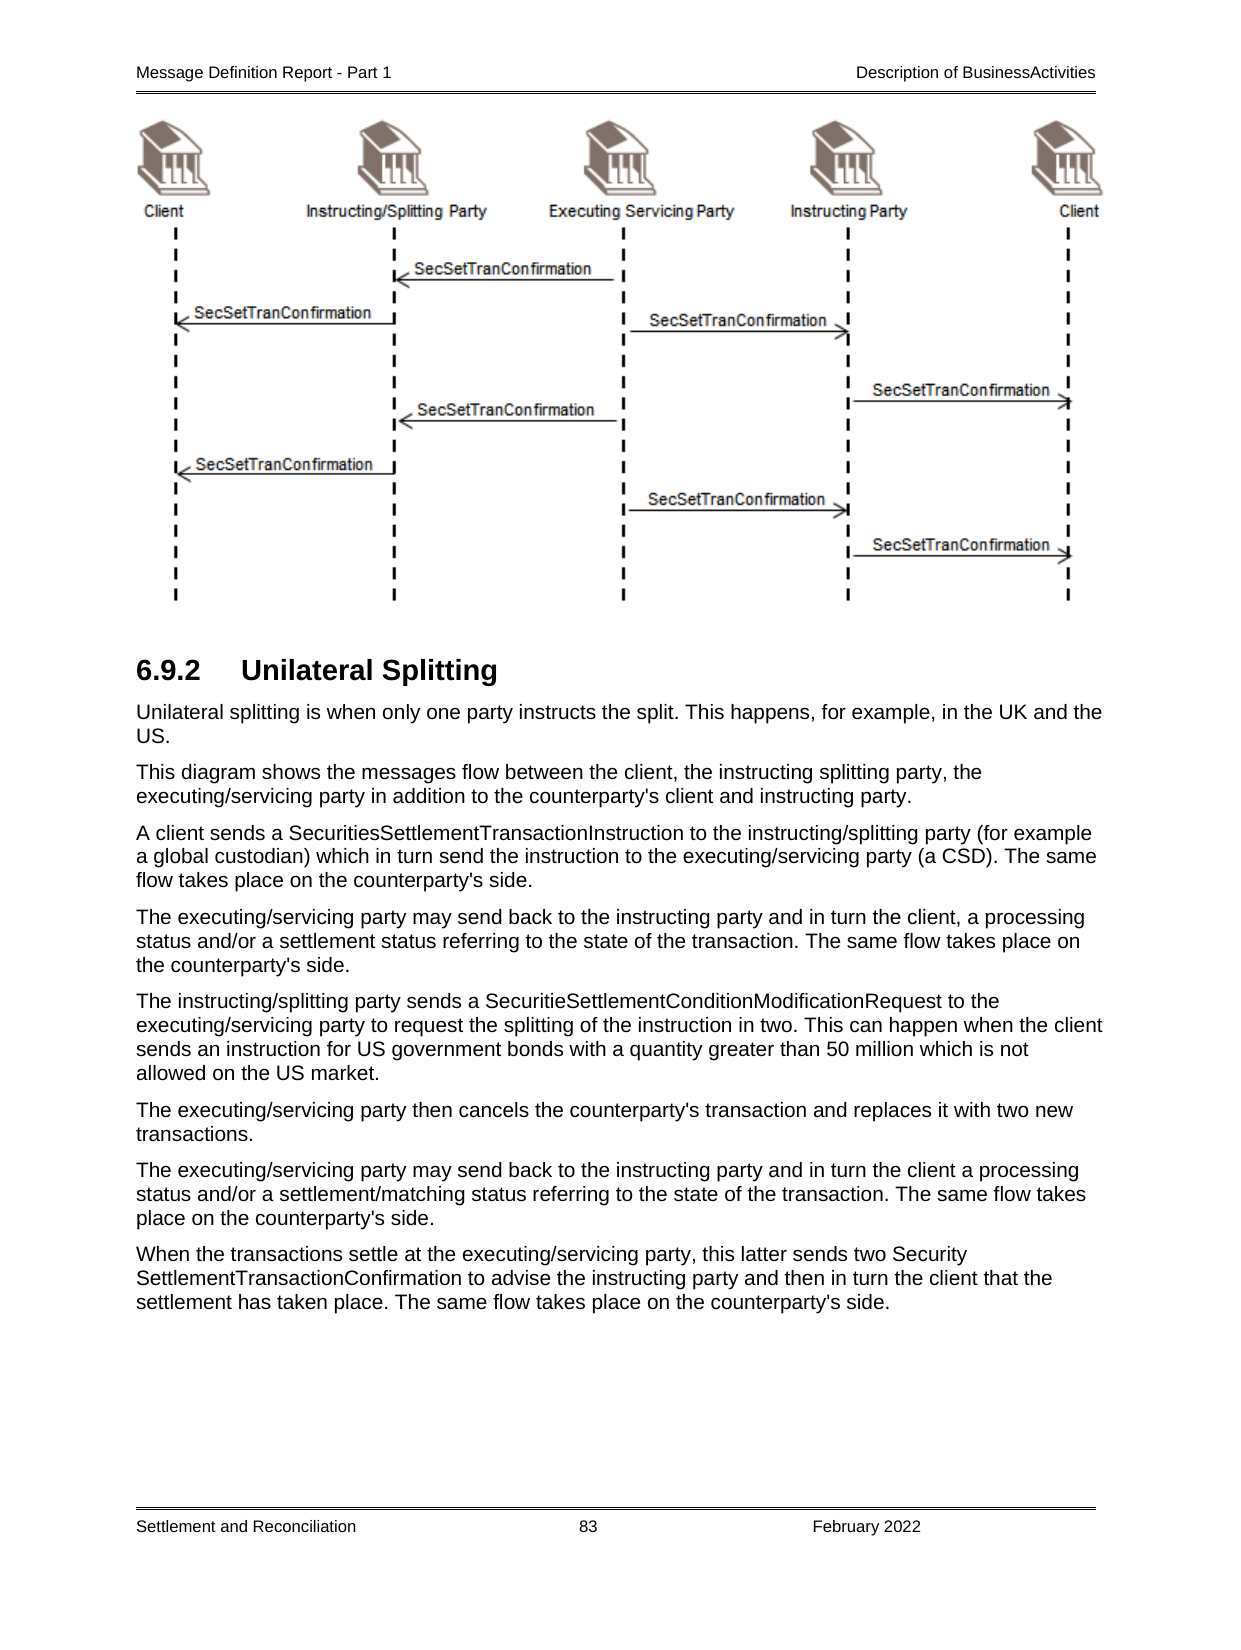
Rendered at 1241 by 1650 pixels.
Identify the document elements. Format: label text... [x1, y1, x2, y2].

text The executing/servicing party may send back to the instructing party and in turn the client, a processing status and/or a settlement status referring to the state of the transaction. The same flow takes place on the counterparty's side. [136, 905, 1104, 977]
picture [135, 117, 1105, 616]
subtitle Unilateral Splitting [136, 653, 1104, 687]
text The executing/servicing party then cancels the counterparty's transaction and replaces it with two new transactions. [136, 1097, 1104, 1145]
text Unilateral splitting is when only one party instructs the split. This happens, for example, in the UK and the US. [136, 699, 1104, 747]
text When the transactions settle at the executing/servicing party, this latter sends two Security SettlementTransactionConfirmation to advise the instructing party and then in turn the client that the settlement has taken place. The same flow takes place on the counterparty's side. [136, 1242, 1104, 1314]
text This diagram shows the messages flow between the client, the instructing splitting party, the executing/servicing party in addition to the counterparty's client and instructing party. [136, 760, 1104, 808]
text The instructing/splitting party sends a SecuritieSettlementConditionModificationRequest to the executing/servicing party to request the splitting of the instruction in two. This can happen when the client sends an instruction for US government bonds with a quantity greater than 50 million which is not allowed on the US market. [136, 989, 1104, 1085]
text The executing/servicing party may send back to the instructing party and in turn the client a processing status and/or a settlement/matching status referring to the state of the transaction. The same flow takes place on the counterparty's side. [136, 1158, 1104, 1230]
text A client sends a SecuritiesSettlementTransactionInstruction to the instructing/splitting party (for example a global custodian) which in turn send the instruction to the executing/servicing party (a CSD). The same flow takes place on the counterparty's side. [136, 820, 1104, 892]
